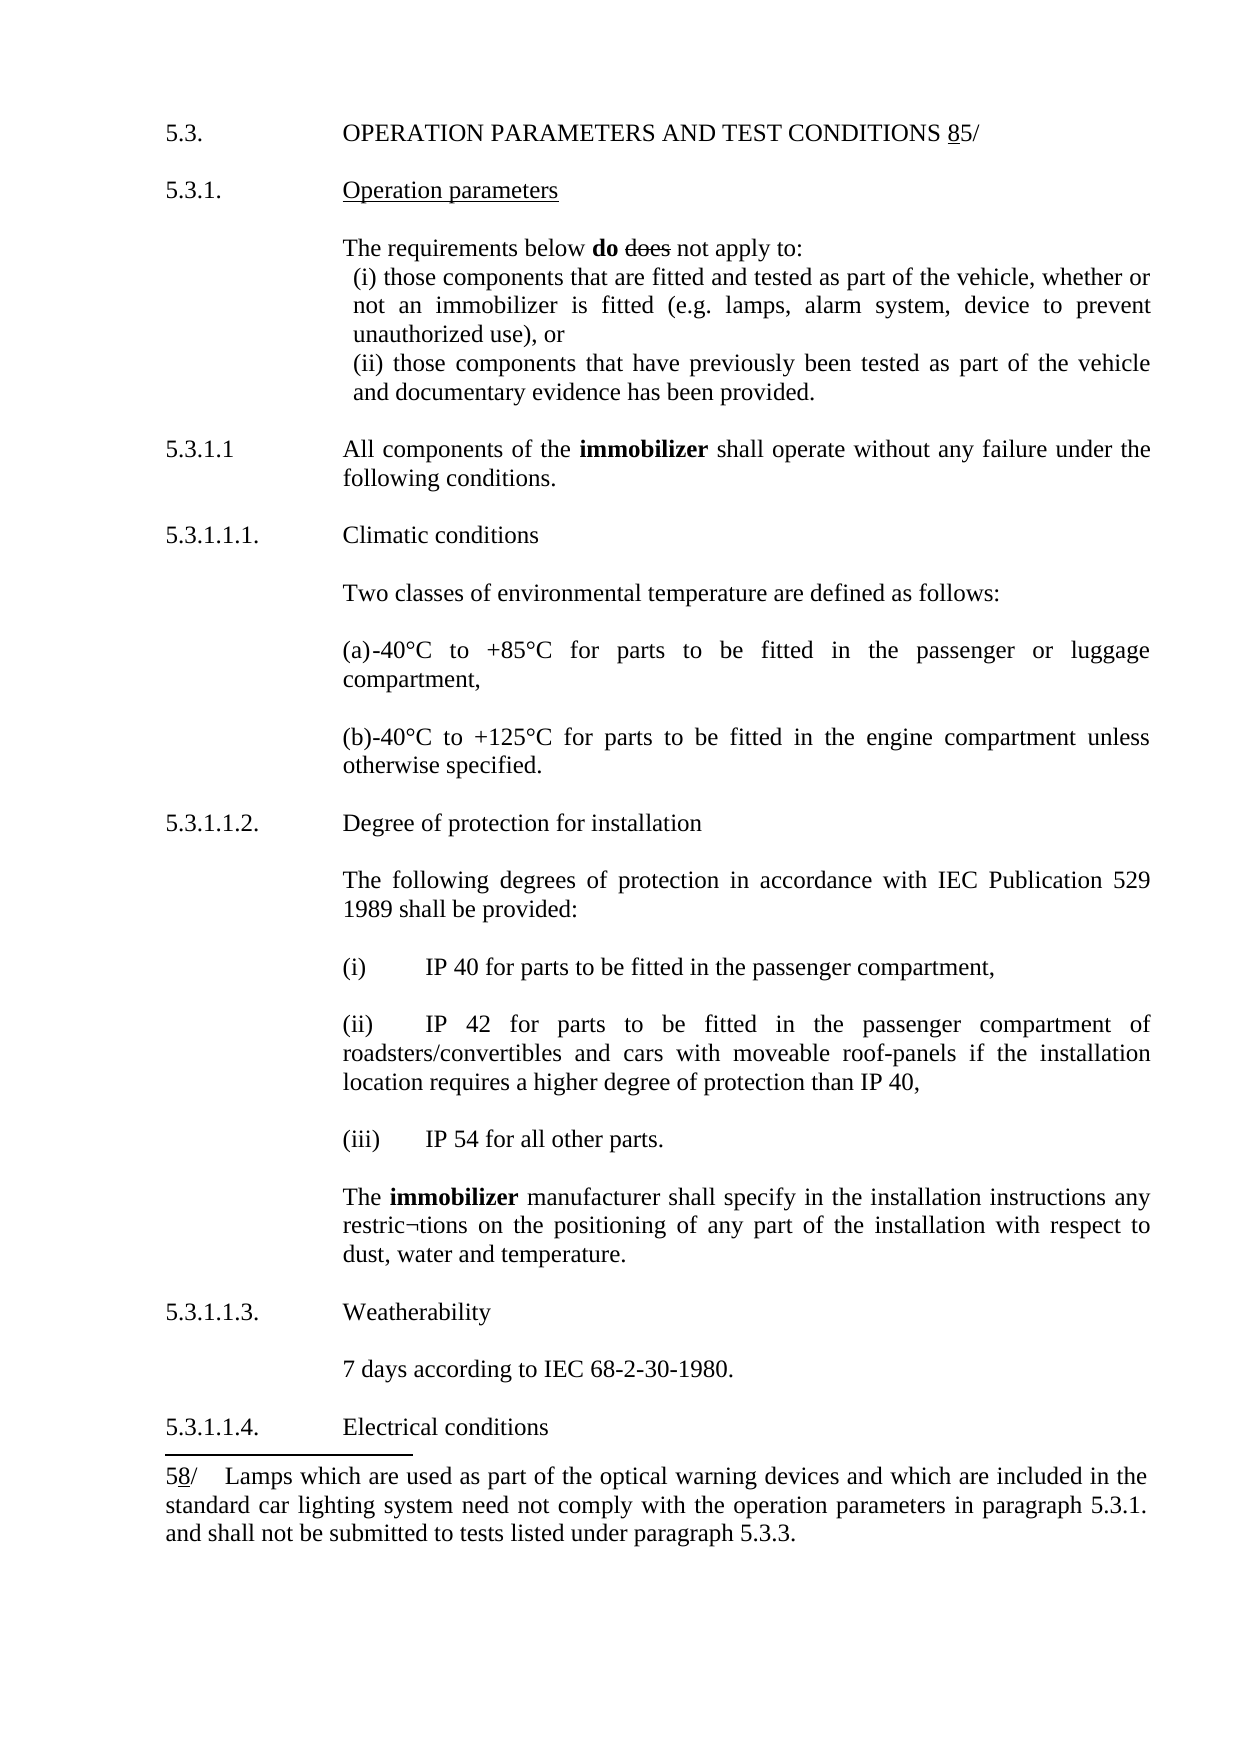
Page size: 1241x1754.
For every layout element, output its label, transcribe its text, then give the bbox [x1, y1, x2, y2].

text The requirements below do does not apply to: [342, 233, 1152, 262]
text 5.3.1.1.1. Climatic conditions [165, 521, 1152, 549]
text The immobilizer manufacturer shall specify in the installation instructions any restric¬tions on the positioning of any part of the installation with respect to dust, water and temperature. [165, 1182, 1152, 1268]
text 5.3.1.1.2. Degree of protection for installation [165, 808, 1152, 837]
list (i) those components that are fitted and tested as part of the vehicle, whether or not an immobilizer is fitted (e.g. lamps, alarm system, device to prevent unauthorized use), or [353, 262, 1152, 348]
text (iii) IP 54 for all other parts. [165, 1124, 1152, 1153]
text 5.3.1.1.4. Electrical conditions [165, 1412, 1152, 1441]
text (a) -40°C to +85°C for parts to be fitted in the passenger or luggage compartment, [165, 636, 1152, 693]
text 5.3.1. Operation parameters [165, 176, 1152, 204]
list (ii) those components that have previously been tested as part of the vehicle and documentary evidence has been provided. [353, 348, 1152, 406]
text (ii) IP 42 for parts to be fitted in the passenger compartment of roadsters/convertibles and cars with moveable roof-panels if the installation location requires a higher degree of protection than IP 40, [165, 1009, 1152, 1096]
text 5.3.1.1 All components of the immobilizer shall operate without any failure under the following conditions. [165, 434, 1152, 492]
text 5.3. OPERATION PARAMETERS AND TEST CONDITIONS 8/ [165, 118, 1152, 147]
text The following degrees of protection in accordance with IEC Publication 529 1989 shall be provided: [165, 866, 1152, 923]
text 5.3.1.1.3. Weatherability [165, 1297, 1152, 1326]
text (b) -40°C to +125°C for parts to be fitted in the engine compartment unless otherwise specified. [165, 722, 1152, 779]
text Two classes of environmental temperature are defined as follows: [165, 578, 1152, 607]
text (i) IP 40 for parts to be fitted in the passenger compartment, [165, 952, 1152, 981]
text 7 days according to IEC 68-2-30-1980. [165, 1354, 1152, 1383]
